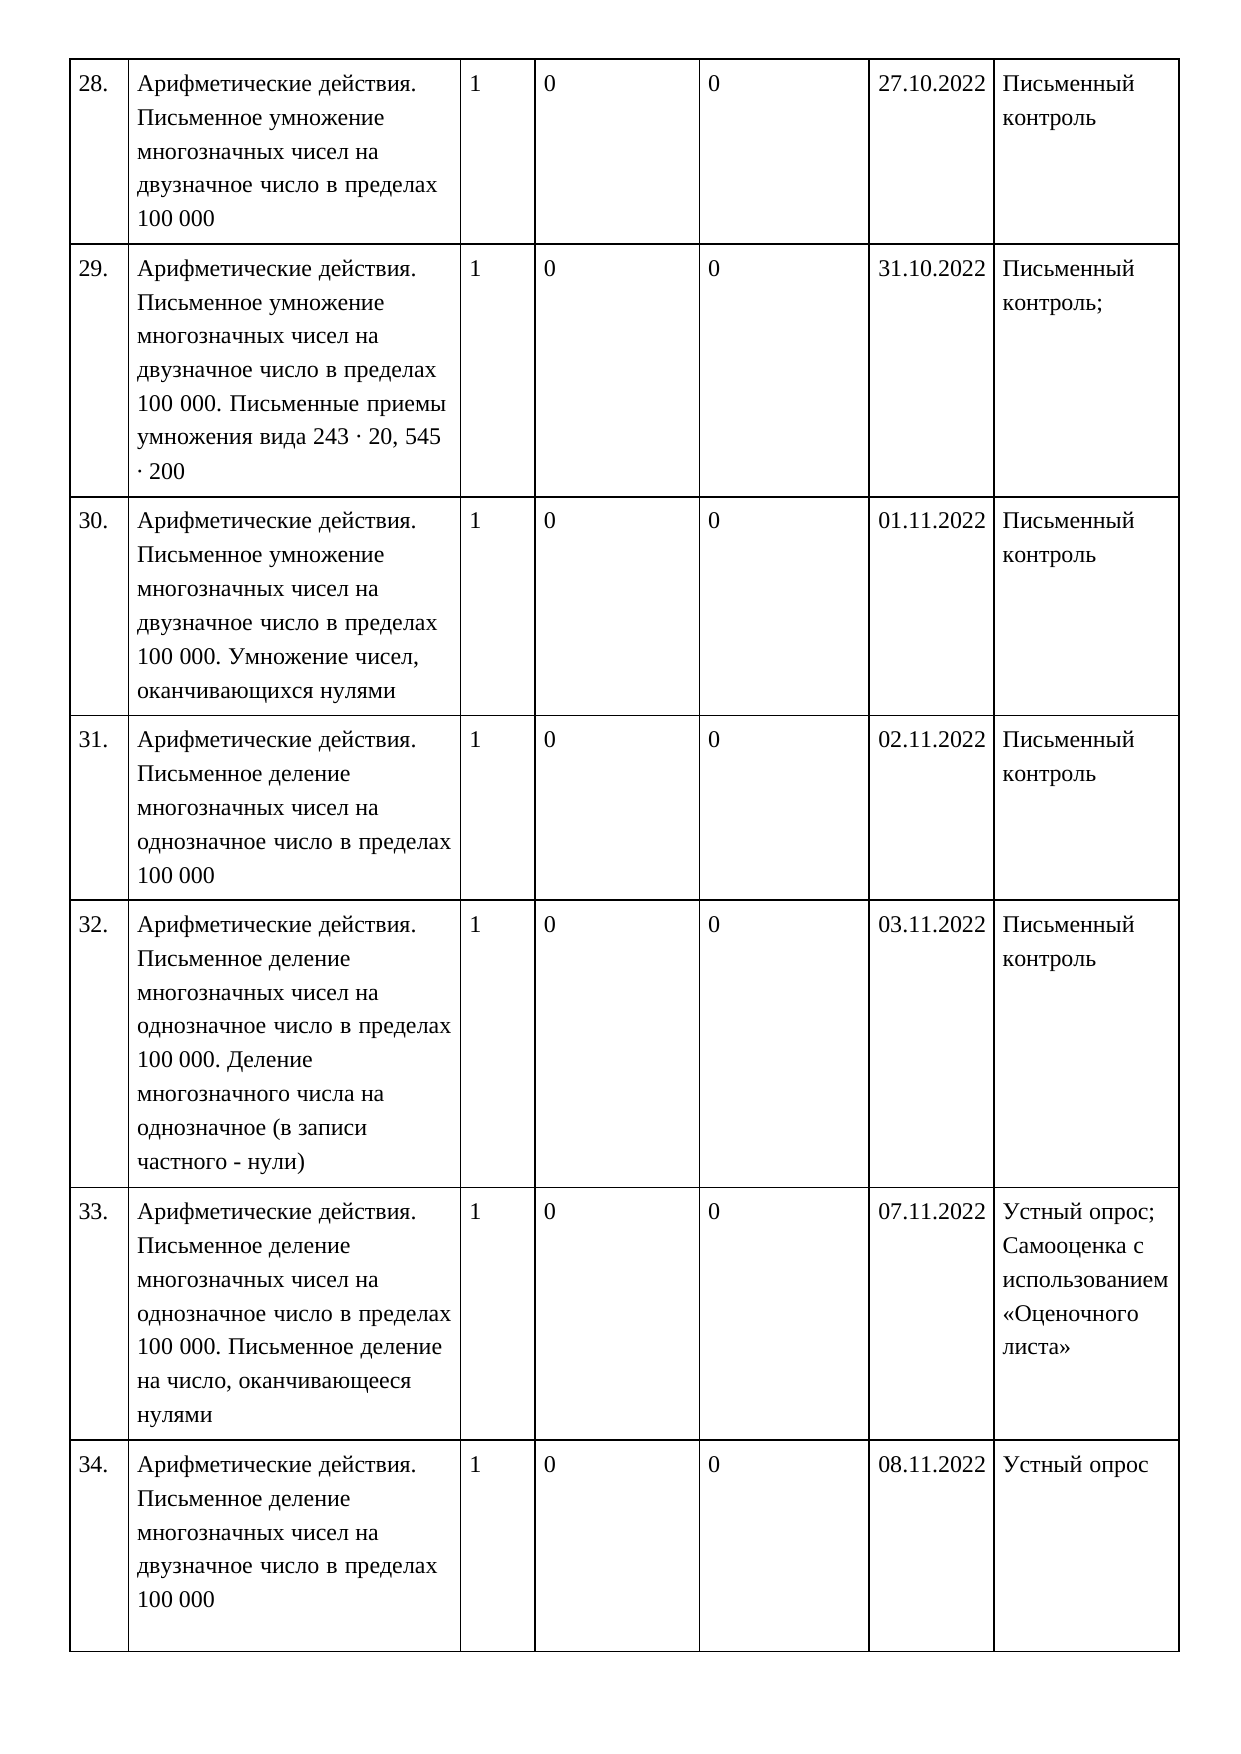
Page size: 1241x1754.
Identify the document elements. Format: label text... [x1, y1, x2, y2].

table_cell 0 [700, 901, 868, 1186]
table_cell 0 [536, 901, 699, 1186]
table_header 0 [700, 60, 868, 243]
table_cell Арифметические действия. Письменное деление многозначных чисел на двузначное число в пределах 100 000 [129, 1441, 460, 1651]
table_cell 03.11.2022 [870, 901, 993, 1186]
table_header Арифметические действия. Письменное умножение многозначных чисел на двузначное число в пределах 100 000 [129, 60, 460, 243]
table_header 1 [461, 60, 534, 243]
table_header 27.10.2022 [870, 60, 993, 243]
table_cell 1 [461, 901, 534, 1186]
table_cell 07.11.2022 [870, 1188, 993, 1439]
table_cell 0 [536, 498, 699, 715]
table_cell 34. [71, 1441, 128, 1651]
table_cell Арифметические действия. Письменное деление многозначных чисел на однозначное число в пределах 100 000. Письменное деление на число, оканчивающееся нулями [129, 1188, 460, 1439]
table_header Письменный контроль [995, 60, 1178, 243]
table_cell 31.10.2022 [870, 245, 993, 496]
table_cell 0 [700, 1441, 868, 1651]
table_cell 0 [700, 716, 868, 899]
table_cell Арифметические действия. Письменное деление многозначных чисел на однозначное число в пределах 100 000. Деление многозначного числа на однозначное (в записи частного - нули) [129, 901, 460, 1186]
table_cell 33. [71, 1188, 128, 1439]
table_cell 1 [461, 498, 534, 715]
table_cell 0 [700, 1188, 868, 1439]
table_cell 0 [536, 245, 699, 496]
table_cell 0 [700, 498, 868, 715]
table_cell Устный опрос [995, 1441, 1178, 1651]
table_cell 08.11.2022 [870, 1441, 993, 1651]
table_cell 0 [536, 1441, 699, 1651]
table_cell 1 [461, 1441, 534, 1651]
table_cell Устный опрос; Самооценка с использованием «Оценочного листа» [995, 1188, 1178, 1439]
table_cell 1 [461, 245, 534, 496]
table_cell 29. [71, 245, 128, 496]
table_cell 0 [536, 716, 699, 899]
table_cell 30. [71, 498, 128, 715]
table_cell Письменный контроль [995, 901, 1178, 1186]
table_cell Арифметические действия. Письменное умножение многозначных чисел на двузначное число в пределах 100 000. Письменные приемы умножения вида 243 ∙ 20, 545 200 [129, 245, 460, 496]
table_cell Письменный контроль [995, 716, 1178, 899]
table_cell Арифметические действия. Письменное деление многозначных чисел на однозначное число в пределах 100 000 [129, 716, 460, 899]
table_cell 0 [536, 1188, 699, 1439]
table_cell 1 [461, 1188, 534, 1439]
table_cell 02.11.2022 [870, 716, 993, 899]
table_header 28. [71, 60, 128, 243]
table_cell 0 [700, 245, 868, 496]
table_cell 32. [71, 901, 128, 1186]
table_cell 1 [461, 716, 534, 899]
table_cell 31. [71, 716, 128, 899]
table_cell 01.11.2022 [870, 498, 993, 715]
table_cell Письменный контроль [995, 498, 1178, 715]
table_header 0 [536, 60, 699, 243]
table_cell Письменный контроль; [995, 245, 1178, 496]
table_cell Арифметические действия. Письменное умножение многозначных чисел на двузначное число в пределах 100 000. Умножение чисел, оканчивающихся нулями [129, 498, 460, 715]
